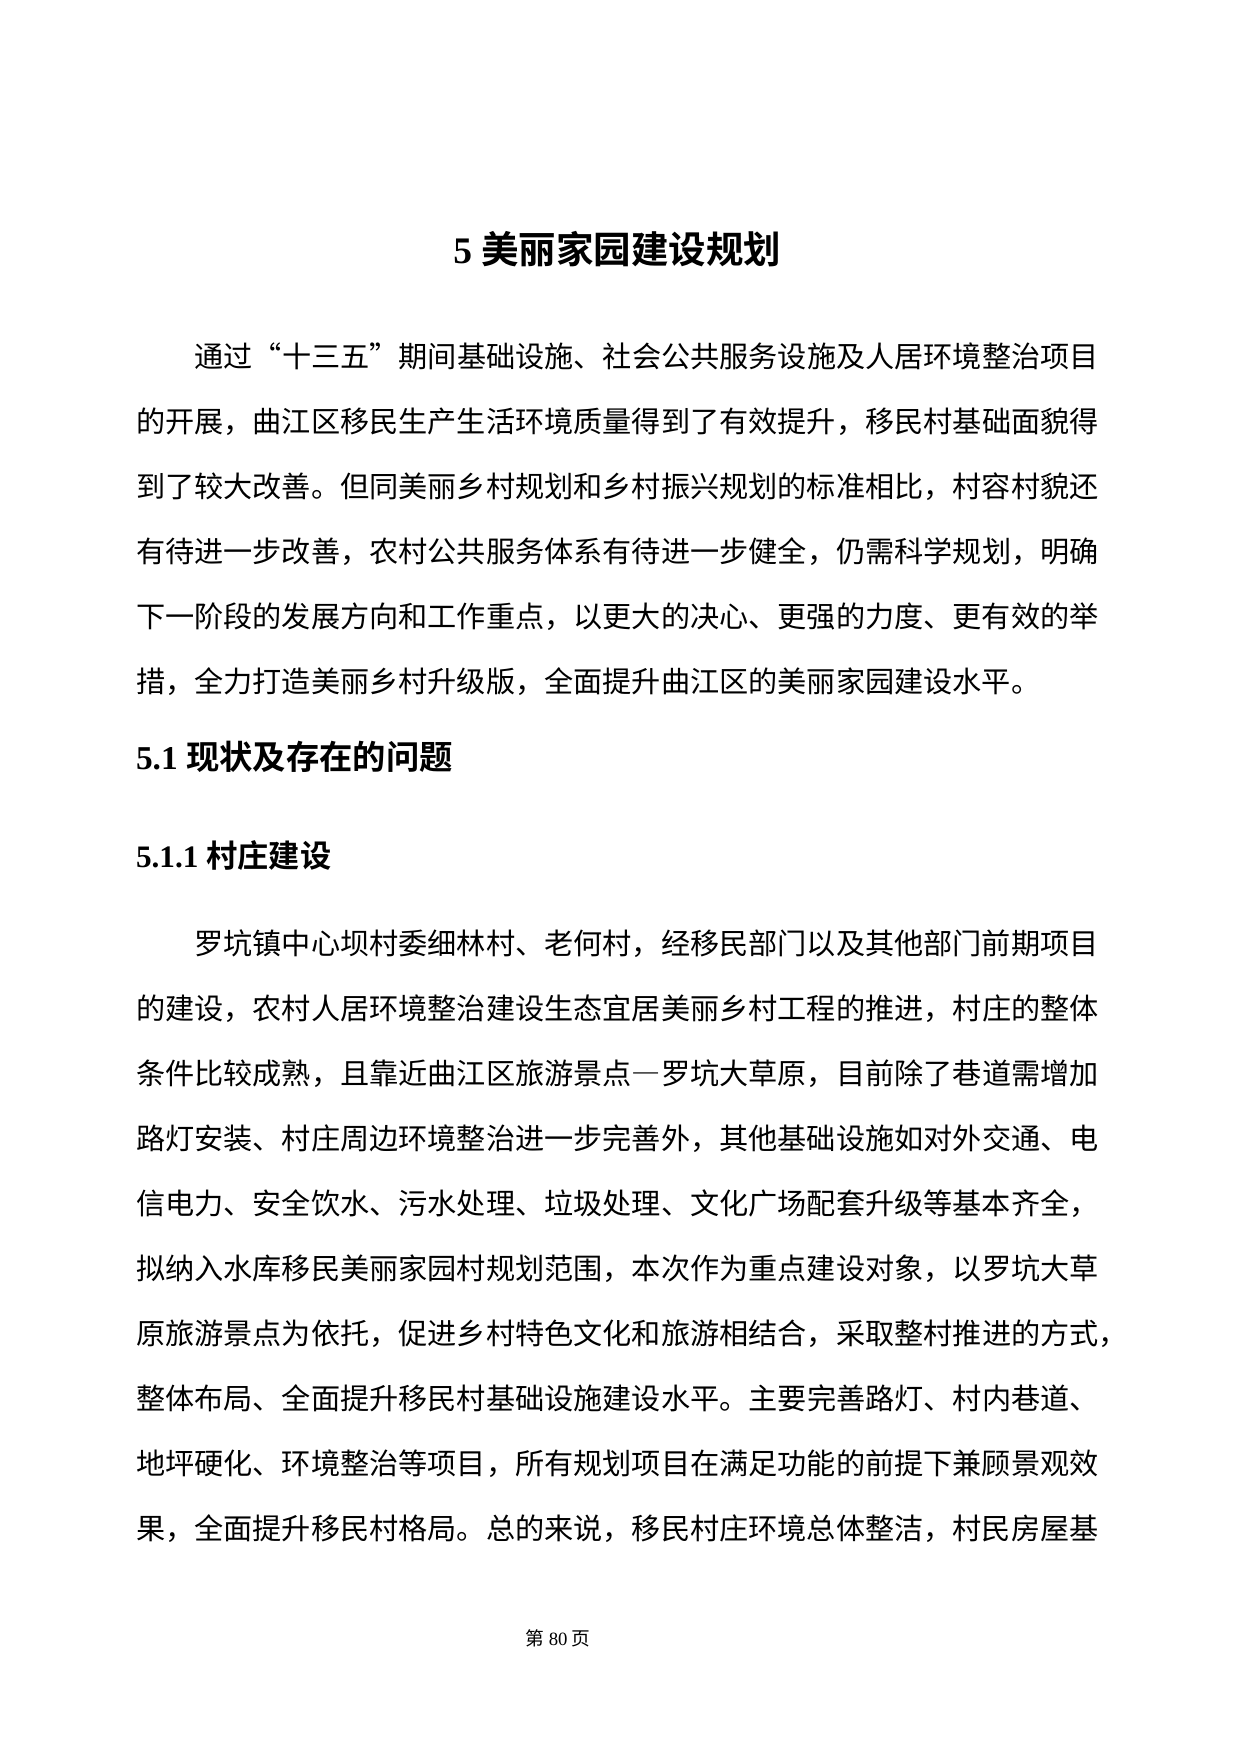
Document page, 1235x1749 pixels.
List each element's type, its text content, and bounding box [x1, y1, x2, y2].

subtitle 5.1.1 村庄建设 [136, 821, 1098, 886]
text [136, 909, 1098, 1559]
text 通过“十三五”期间基础设施、社会公共服务设施及人居环境整治项目的开展，曲江区移民生产生活环境质量得到了有效提升，移民村基础面貌得到了较大改善。但同美丽乡村规划和乡村振兴规划的标准相比，村容村貌还有待进一步改善，农村公共服务体系有待进一步健全，仍需科学规划，明确下一阶段的发展方向和工作重点，以更大的决心、更强的力度、更有效的举措，全力打造美丽乡村升级版，全面提升曲江区的美丽家园建设水平。 [136, 323, 1098, 713]
subtitle 5 美丽家园建设规划 [136, 214, 1098, 279]
subtitle 5.1 现状及存在的问题 [136, 722, 1098, 787]
